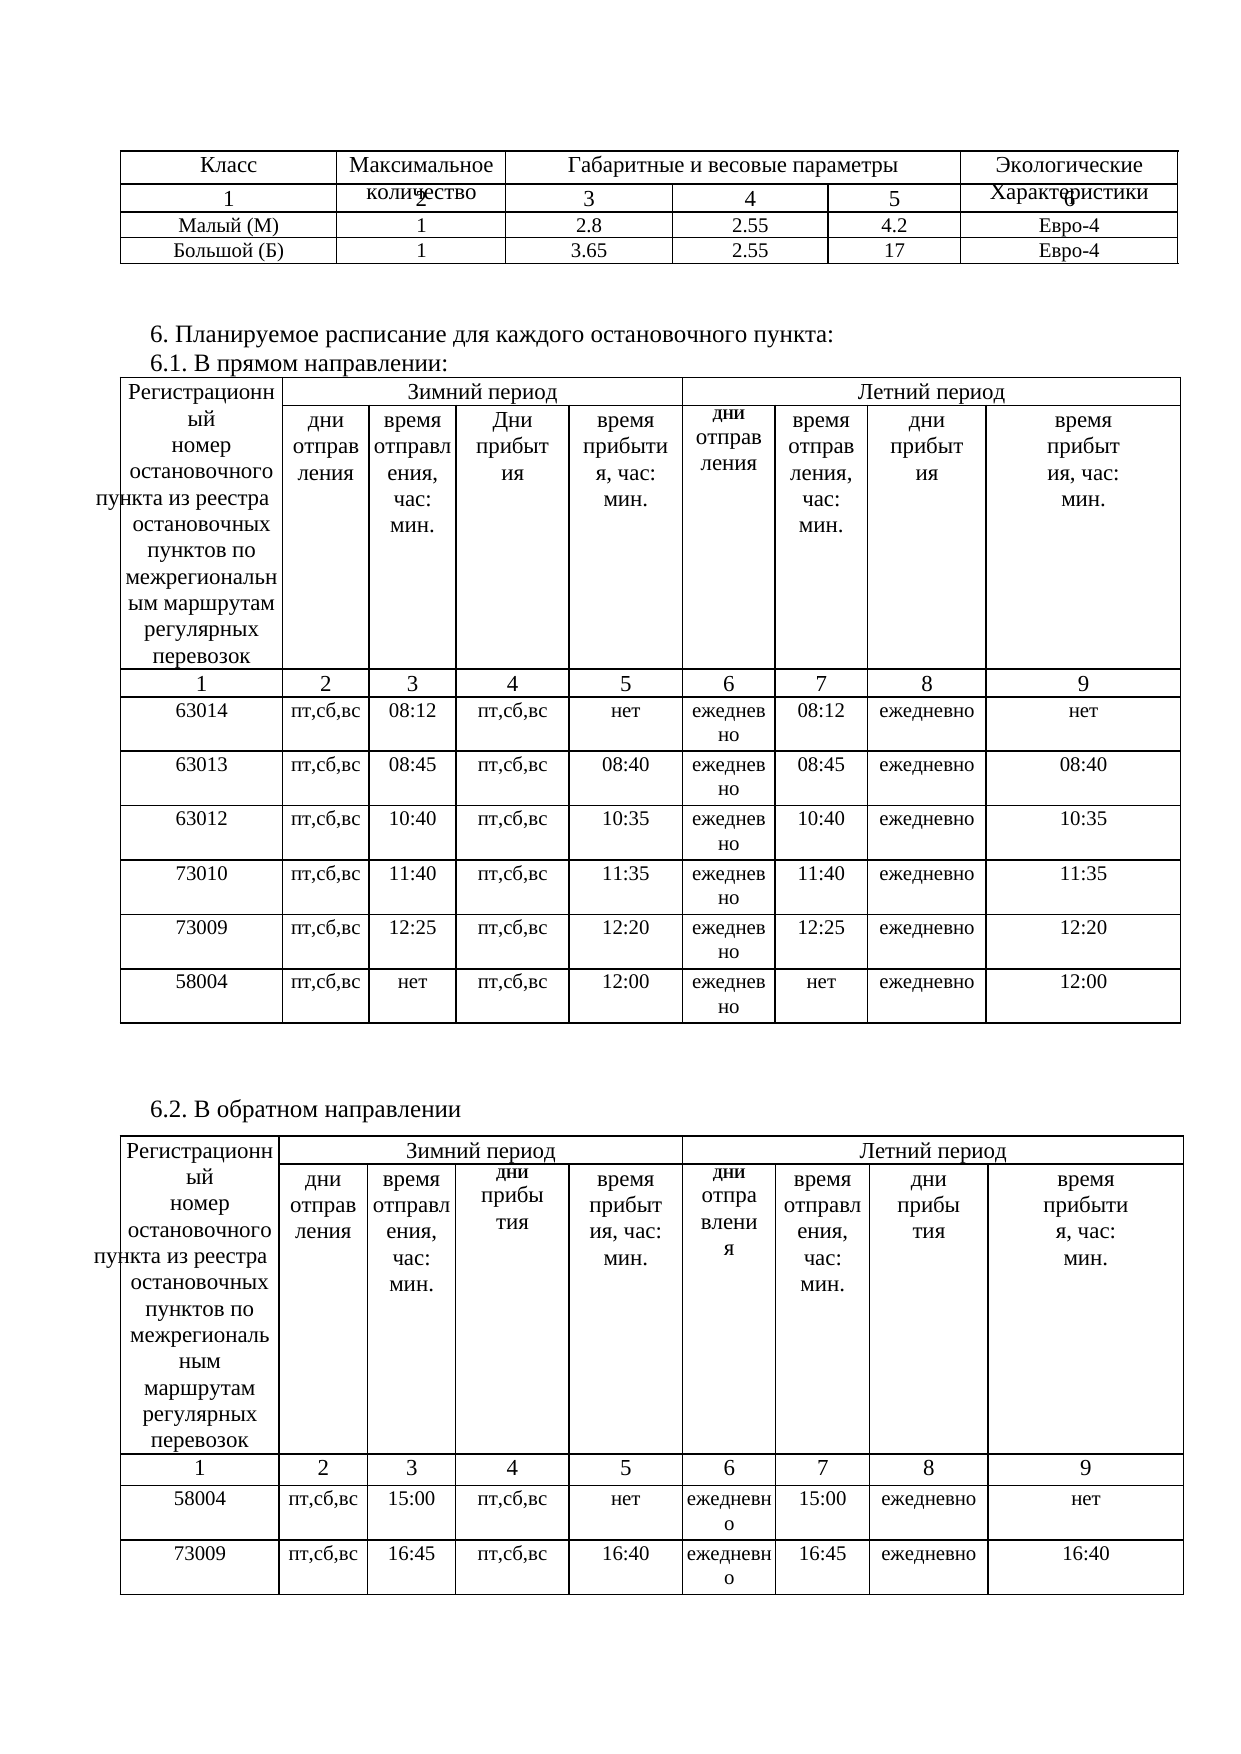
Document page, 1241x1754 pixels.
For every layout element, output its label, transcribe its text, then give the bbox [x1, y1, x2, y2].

table_cell пт,сб,вс [283, 970, 368, 1022]
table_cell нет [570, 698, 682, 750]
table_cell 73009 [121, 1541, 278, 1593]
table_cell 58004 [121, 970, 282, 1022]
table_cell ежедневно [868, 752, 985, 805]
table_cell 9 [987, 670, 1180, 696]
table_cell 63012 [121, 806, 282, 859]
table_cell 6 [961, 185, 1177, 211]
table_cell дни прибыт ия [868, 406, 985, 668]
table_cell 6 [683, 1455, 775, 1485]
table_cell 10:35 [570, 806, 682, 859]
table_cell нет [776, 970, 867, 1022]
table_cell 9 [989, 1455, 1183, 1485]
table_header Зимний период [283, 378, 682, 404]
table_cell пт,сб,вс [456, 1541, 568, 1593]
table_cell 08:45 [370, 752, 455, 805]
table_cell Евро-4 [961, 238, 1177, 262]
table_header Габаритные и весовые параметры [506, 152, 960, 183]
table_cell дни отправ ления [280, 1165, 367, 1453]
table_cell 08:12 [776, 698, 867, 750]
table_cell ежедневно [683, 806, 774, 859]
table_cell 1 [121, 670, 282, 696]
table_cell пт,сб,вс [283, 915, 368, 968]
table_cell 16:45 [368, 1541, 455, 1593]
table_header Летний период [683, 378, 1180, 404]
table_cell 63014 [121, 698, 282, 750]
table_cell 1 [337, 213, 505, 237]
table_cell 4 [457, 670, 568, 696]
table_cell ежедневно [870, 1541, 987, 1593]
table_cell 10:40 [776, 806, 867, 859]
table_cell 1 [121, 185, 336, 211]
table_cell 7 [776, 1455, 869, 1485]
table_cell время отправл ения, час: мин. [776, 1165, 869, 1453]
table_cell ежедневно [683, 1541, 775, 1593]
table_cell 17 [829, 238, 960, 262]
table_cell ежедневно [868, 806, 985, 859]
table_cell пт,сб,вс [283, 752, 368, 805]
table_header Летний период [683, 1137, 1183, 1163]
table_cell Большой (Б) [121, 238, 336, 262]
table_cell пт,сб,вс [456, 1486, 568, 1539]
table_cell 12:25 [776, 915, 867, 968]
table_cell пт,сб,вс [457, 698, 568, 750]
table_cell 4 [673, 185, 827, 211]
table_cell 12:25 [370, 915, 455, 968]
table_cell 5 [829, 185, 960, 211]
table_cell 10:35 [987, 806, 1180, 859]
table_cell Евро-4 [961, 213, 1177, 237]
table_cell 6 [683, 670, 774, 696]
table_cell 3 [506, 185, 672, 211]
table_cell ДНИ отпра влени я [683, 1165, 775, 1453]
table_cell ежедневно [868, 861, 985, 913]
table_cell 11:35 [570, 861, 682, 913]
table_cell время отправл ения, час: мин. [370, 406, 455, 668]
table_header Регистрационный номер остановочного пункта из реестра остановочных пунктов по межрегиональным маршрутам регулярных перевозок [121, 378, 282, 668]
table_cell 12:00 [570, 970, 682, 1022]
table_cell пт,сб,вс [457, 861, 568, 913]
table_cell ежедневно [870, 1486, 987, 1539]
table_cell 11:40 [776, 861, 867, 913]
table_cell 16:40 [989, 1541, 1183, 1593]
table_cell пт,сб,вс [280, 1541, 367, 1593]
text 6.1. В прямом направлении: [150, 348, 1090, 377]
table_cell 5 [570, 1455, 682, 1485]
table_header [961, 152, 1177, 183]
table_cell 12:00 [987, 970, 1180, 1022]
table_cell 1 [337, 238, 505, 262]
table_cell пт,сб,вс [283, 698, 368, 750]
table_cell 11:40 [370, 861, 455, 913]
table_cell 1 [121, 1455, 278, 1485]
table_cell ежедневно [683, 752, 774, 805]
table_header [337, 152, 505, 183]
table_cell 73010 [121, 861, 282, 913]
table_cell 12:20 [987, 915, 1180, 968]
table_cell 08:12 [370, 698, 455, 750]
table_cell 3 [370, 670, 455, 696]
table_cell 4 [456, 1455, 568, 1485]
table_cell 08:40 [987, 752, 1180, 805]
table_cell нет [570, 1486, 682, 1539]
table_cell 58004 [121, 1486, 278, 1539]
table_cell 16:40 [570, 1541, 682, 1593]
table_cell время прибыт ия, час: мин. [987, 406, 1180, 668]
table_cell время отправ ления, час: мин. [776, 406, 867, 668]
table_header Класс [121, 152, 336, 183]
table_cell время отправл ения, час: мин. [368, 1165, 455, 1453]
table_cell 8 [870, 1455, 987, 1485]
table_cell 10:40 [370, 806, 455, 859]
table_cell ДНИ отправ ления [683, 406, 774, 668]
text 6. Планируемое расписание для каждого остановочного пункта: [150, 319, 1090, 348]
table_cell 8 [868, 670, 985, 696]
table_cell Малый (М) [121, 213, 336, 237]
table_cell нет [987, 698, 1180, 750]
table_cell 7 [776, 670, 867, 696]
table_cell 12:20 [570, 915, 682, 968]
table_cell 2 [283, 670, 368, 696]
table_cell пт,сб,вс [280, 1486, 367, 1539]
table_cell ДНИ прибы тия [456, 1165, 568, 1453]
table_cell ежедневно [683, 915, 774, 968]
table_cell 3 [368, 1455, 455, 1485]
table_cell пт,сб,вс [457, 752, 568, 805]
table_cell ежедневно [683, 970, 774, 1022]
table_cell ежедневно [683, 861, 774, 913]
table_cell ежедневно [683, 698, 774, 750]
table_cell пт,сб,вс [457, 970, 568, 1022]
table_cell время прибыт ия, час: мин. [570, 1165, 682, 1453]
table_cell 16:45 [776, 1541, 869, 1593]
table_cell пт,сб,вс [283, 806, 368, 859]
table_cell 73009 [121, 915, 282, 968]
table_cell 2.8 [506, 213, 672, 237]
table_cell нет [989, 1486, 1183, 1539]
table_cell 15:00 [776, 1486, 869, 1539]
table_cell 3.65 [506, 238, 672, 262]
table_cell пт,сб,вс [457, 806, 568, 859]
table_cell 2 [337, 185, 505, 211]
table_header Зимний период [280, 1137, 682, 1163]
table_cell 2.55 [673, 238, 827, 262]
table_cell 08:40 [570, 752, 682, 805]
table_cell дни отправ ления [283, 406, 368, 668]
table_cell 2 [280, 1455, 367, 1485]
table_cell пт,сб,вс [457, 915, 568, 968]
table_cell 5 [570, 670, 682, 696]
table_cell время прибыти я, час: мин. [989, 1165, 1183, 1453]
table_cell 08:45 [776, 752, 867, 805]
table_cell дни прибы тия [870, 1165, 987, 1453]
table_cell 4.2 [829, 213, 960, 237]
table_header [121, 1137, 278, 1453]
table_cell ежедневно [868, 970, 985, 1022]
table_cell время прибыти я, час: мин. [570, 406, 682, 668]
table_cell 15:00 [368, 1486, 455, 1539]
table_cell ежедневно [683, 1486, 775, 1539]
table_cell ежедневно [868, 915, 985, 968]
table_cell 2.55 [673, 213, 827, 237]
table_cell Дни прибыт ия [457, 406, 568, 668]
table_cell 63013 [121, 752, 282, 805]
table_cell 11:35 [987, 861, 1180, 913]
table_cell нет [370, 970, 455, 1022]
text 6.2. В обратном направлении [150, 1094, 1090, 1123]
table_cell ежедневно [868, 698, 985, 750]
table_cell пт,сб,вс [283, 861, 368, 913]
